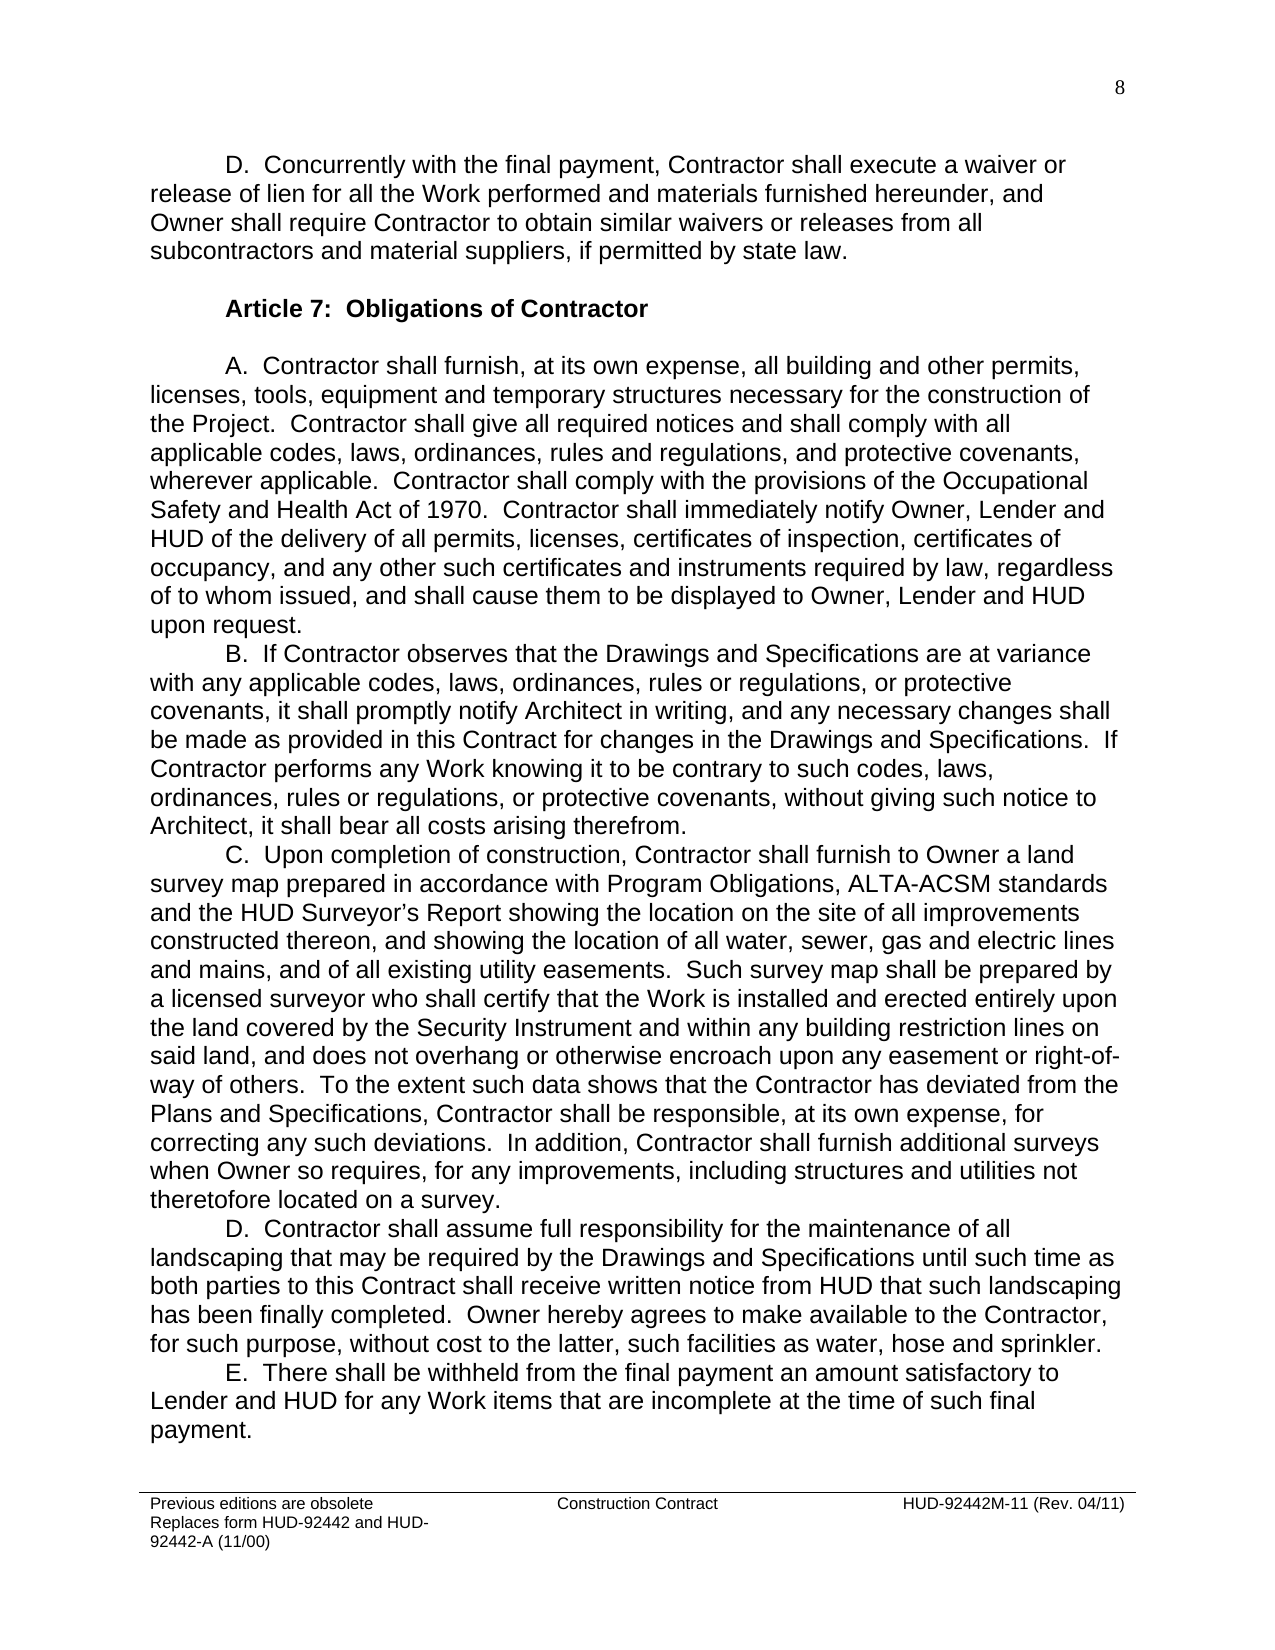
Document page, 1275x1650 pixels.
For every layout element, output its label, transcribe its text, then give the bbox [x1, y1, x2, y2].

text B. If Contractor observes that the Drawings and Specifications are at variance with any applicable codes, laws, ordinances, rules or regulations, or protective covenants, it shall promptly notify Architect in writing, and any necessary changes shall be made as provided in this Contract for changes in the Drawings and Specifications. If Contractor performs any Work knowing it to be contrary to such codes, laws, ordinances, rules or regulations, or protective covenants, without giving such notice to Architect, it shall bear all costs arising therefrom. [150, 639, 1125, 840]
text Article 7: Obligations of Contractor [150, 294, 1125, 322]
text C. Upon completion of construction, Contractor shall furnish to Owner a land survey map prepared in accordance with Program Obligations, ALTA-ACSM standards and the HUD Surveyor’s Report showing the location on the site of all improvements constructed thereon, and showing the location of all water, sewer, gas and electric lines and mains, and of all existing utility easements. Such survey map shall be prepared by a licensed surveyor who shall certify that the Work is installed and erected entirely upon the land covered by the Security Instrument and within any building restriction lines on said land, and does not overhang or otherwise encroach upon any easement or right-of-way of others. To the extent such data shows that the Contractor has deviated from the Plans and Specifications, Contractor shall be responsible, at its own expense, for correcting any such deviations. In addition, Contractor shall furnish additional surveys when Owner so requires, for any improvements, including structures and utilities not theretofore located on a survey. [150, 840, 1125, 1214]
text D. Concurrently with the final payment, Contractor shall execute a waiver or release of lien for all the Work performed and materials furnished hereunder, and Owner shall require Contractor to obtain similar waivers or releases from all subcontractors and material suppliers, if permitted by state law. [150, 150, 1125, 265]
text A. Contractor shall furnish, at its own expense, all building and other permits, licenses, tools, equipment and temporary structures necessary for the construction of the Project. Contractor shall give all required notices and shall comply with all applicable codes, laws, ordinances, rules and regulations, and protective covenants, wherever applicable. Contractor shall comply with the provisions of the Occupational Safety and Health Act of 1970. Contractor shall immediately notify Owner, Lender and HUD of the delivery of all permits, licenses, certificates of inspection, certificates of occupancy, and any other such certificates and instruments required by law, regardless of to whom issued, and shall cause them to be displayed to Owner, Lender and HUD upon request. [150, 351, 1125, 639]
text E. There shall be withheld from the final payment an amount satisfactory to Lender and HUD for any Work items that are incomplete at the time of such final payment. [150, 1357, 1125, 1444]
text D. Contractor shall assume full responsibility for the maintenance of all landscaping that may be required by the Drawings and Specifications until such time as both parties to this Contract shall receive written notice from HUD that such landscaping has been finally completed. Owner hereby agrees to make available to the Contractor, for such purpose, without cost to the latter, such facilities as water, hose and sprinkler. [150, 1214, 1125, 1357]
